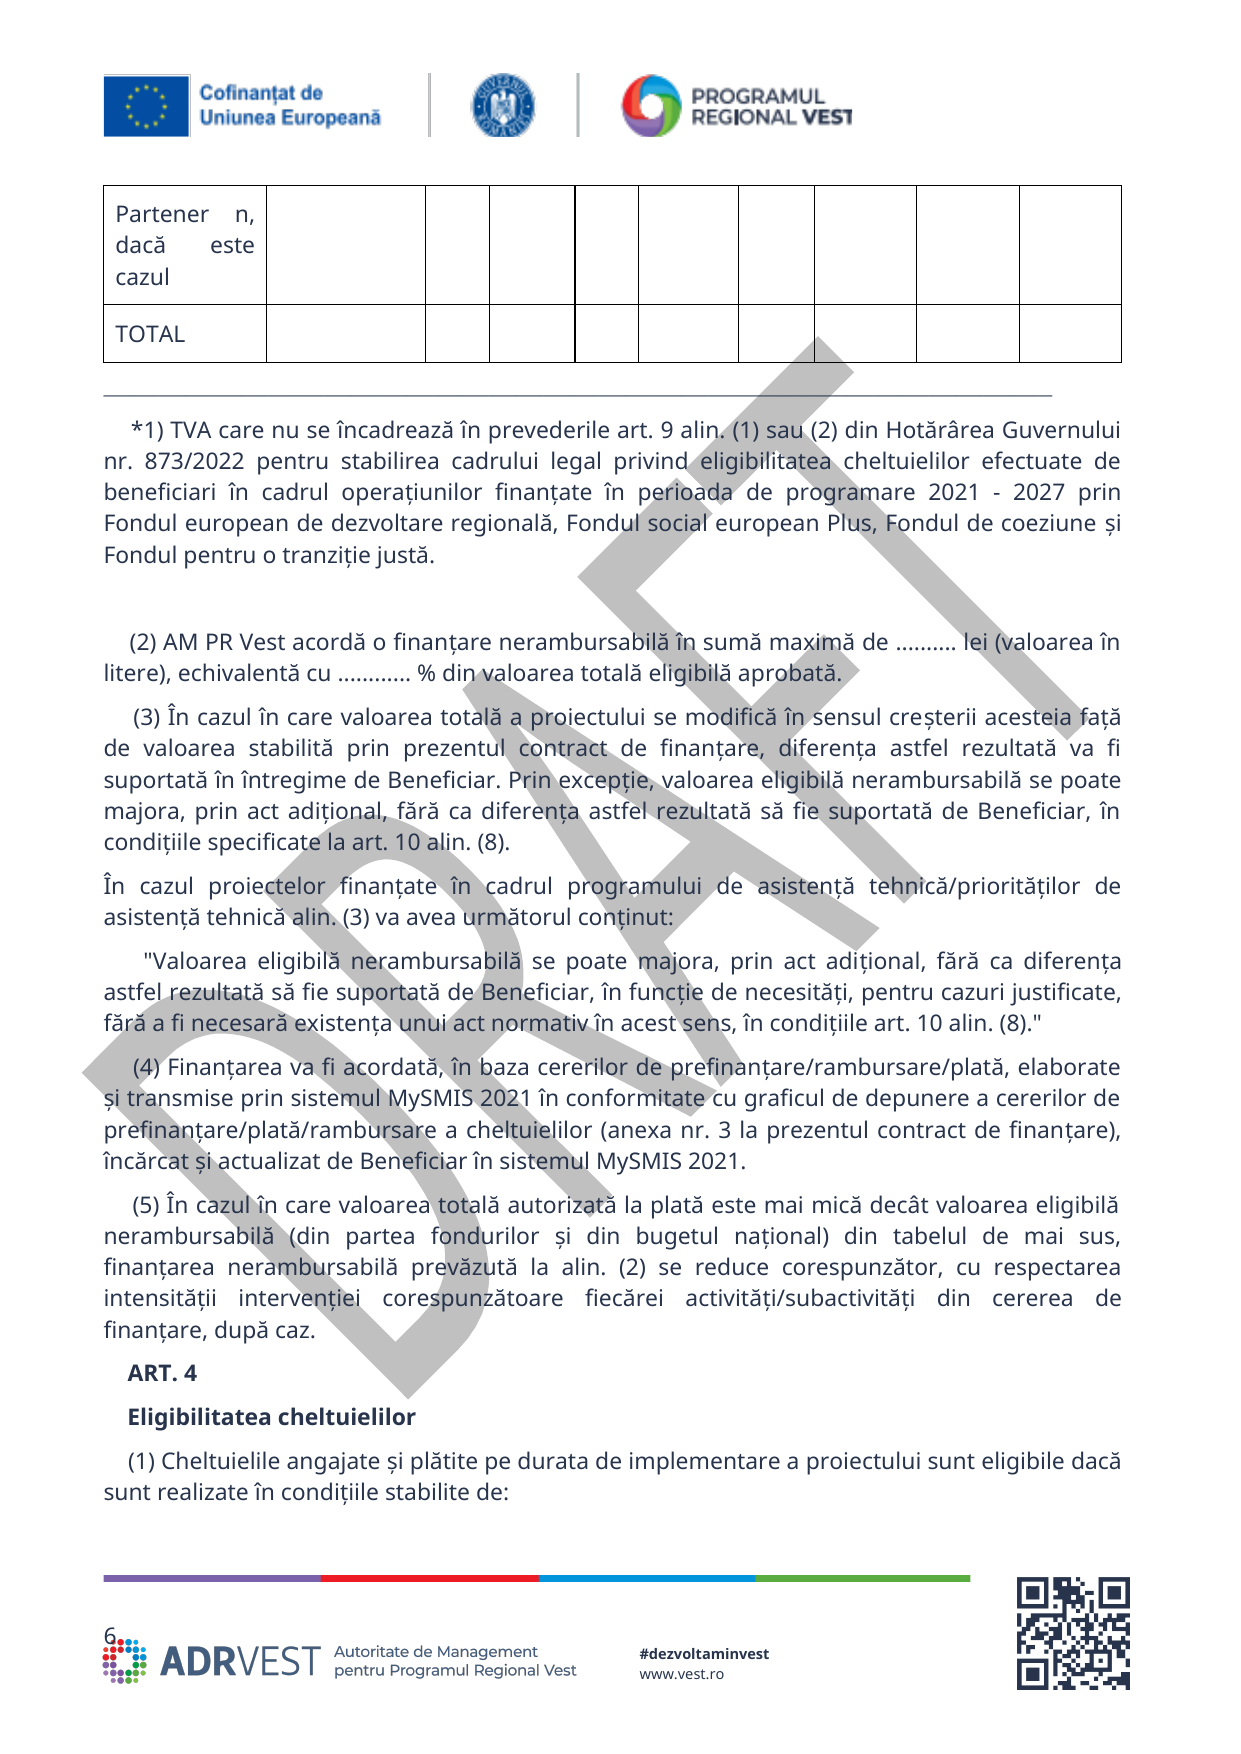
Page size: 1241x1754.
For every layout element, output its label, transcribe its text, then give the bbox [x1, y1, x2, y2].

table_cell [490, 186, 574, 304]
table_cell Partener n, dacă este cazul [104, 186, 266, 304]
text _____________________________________________________________________ [103, 375, 1122, 401]
table_cell [490, 305, 574, 362]
picture [106, 1636, 113, 1643]
table_cell [639, 186, 738, 304]
table_cell [739, 305, 814, 362]
table_cell [917, 186, 1019, 304]
text ART. 4 [103, 1357, 1122, 1389]
text "Valoarea eligibilă nerambursabilă se poate majora, prin act adiţional, fără ca diferenţa astfel rezultată să fie suportată de Beneficiar, în funcţie de necesităţi, pentru cazuri justificate, fără a fi necesară existenţa unui act normativ în acest sens, în condiţiile art. 10 alin. (8)." [103, 945, 1122, 1039]
text Eligibilitatea cheltuielilor [103, 1401, 1122, 1432]
table_cell [576, 186, 638, 304]
table_cell [426, 305, 489, 362]
table_cell [267, 305, 425, 362]
table_cell [639, 305, 738, 362]
text (3) În cazul în care valoarea totală a proiectului se modifică în sensul creşterii acesteia faţă de valoarea stabilită prin prezentul contract de finanţare, diferenţa astfel rezultată va fi suportată în întregime de Beneficiar. Prin excepţie, valoarea eligibilă nerambursabilă se poate majora, prin act adiţional, fără ca diferenţa astfel rezultată să fie suportată de Beneficiar, în condiţiile specificate la art. 10 alin. (8). [103, 701, 1122, 857]
picture [93, 1636, 582, 1687]
table_cell [426, 186, 489, 304]
table_cell [1020, 186, 1121, 304]
text *1) TVA care nu se încadrează în prevederile art. 9 alin. (1) sau (2) din Hotărârea Guvernului nr. 873/2022 pentru stabilirea cadrului legal privind eligibilitatea cheltuielilor efectuate de beneficiari în cadrul operaţiunilor finanţate în perioada de programare 2021 - 2027 prin Fondul european de dezvoltare regională, Fondul social european Plus, Fondul de coeziune şi Fondul pentru o tranziţie justă. [103, 414, 1122, 570]
text (2) AM PR Vest acordă o finanţare nerambursabilă în sumă maximă de .......... lei (valoarea în litere), echivalentă cu ............ % din valoarea totală eligibilă aprobată. [103, 626, 1122, 689]
table_cell [917, 305, 1019, 362]
picture [1008, 1568, 1139, 1699]
table_cell [267, 186, 425, 304]
text În cazul proiectelor finanţate în cadrul programului de asistenţă tehnică/priorităţilor de asistenţă tehnică alin. (3) va avea următorul conţinut: [103, 870, 1122, 932]
table_cell [815, 186, 916, 304]
text (4) Finanţarea va fi acordată, în baza cererilor de prefinanţare/rambursare/plată, elaborate şi transmise prin sistemul MySMIS 2021 în conformitate cu graficul de depunere a cererilor de prefinanţare/plată/rambursare a cheltuielilor (anexa nr. 3 la prezentul contract de finanţare), încărcat şi actualizat de Beneficiar în sistemul MySMIS 2021. [103, 1051, 1122, 1176]
table_cell [815, 305, 916, 362]
table_cell [739, 186, 814, 304]
text (1) Cheltuielile angajate şi plătite pe durata de implementare a proiectului sunt eligibile dacă sunt realizate în condiţiile stabilite de: [103, 1445, 1122, 1507]
table_cell [576, 305, 638, 362]
table_cell TOTAL [104, 305, 266, 362]
text (5) În cazul în care valoarea totală autorizată la plată este mai mică decât valoarea eligibilă nerambursabilă (din partea fondurilor şi din bugetul naţional) din tabelul de mai sus, finanţarea nerambursabilă prevăzută la alin. (2) se reduce corespunzător, cu respectarea intensităţii intervenţiei corespunzătoare fiecărei activităţi/subactivităţi din cererea de finanţare, după caz. [103, 1189, 1122, 1345]
table_cell [1020, 305, 1121, 362]
